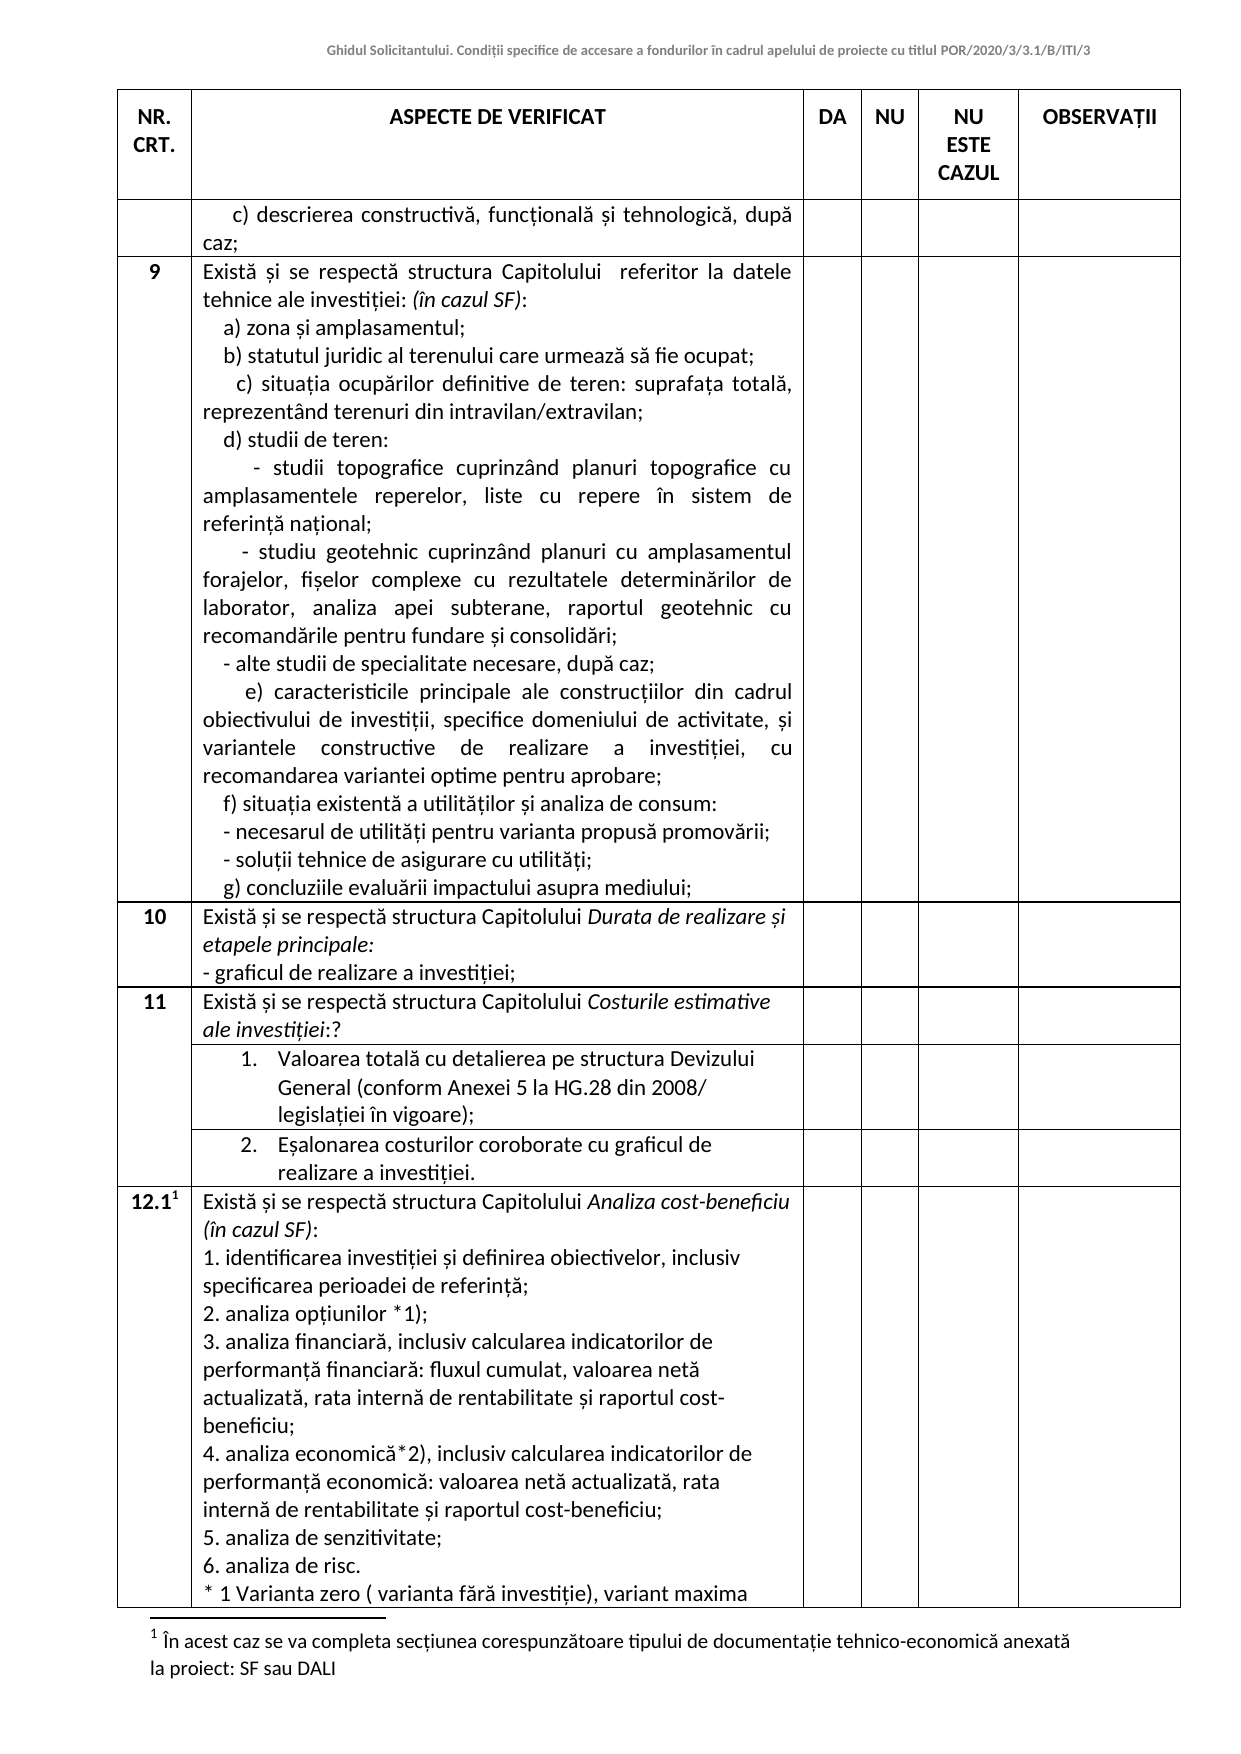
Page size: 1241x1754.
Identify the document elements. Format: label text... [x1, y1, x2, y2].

table_cell [862, 200, 918, 256]
table_cell 9 [118, 257, 191, 901]
table_cell [862, 988, 918, 1043]
table_cell [1019, 1187, 1180, 1607]
table_cell [919, 988, 1018, 1043]
table_cell 11 [118, 988, 191, 1186]
table_cell [1019, 988, 1180, 1043]
table_cell [804, 903, 861, 986]
table_cell 10 [118, 903, 191, 986]
table_cell [919, 1130, 1018, 1186]
table_cell [862, 1187, 918, 1607]
table_cell [1019, 200, 1180, 256]
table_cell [192, 1187, 803, 1607]
table_cell [804, 1130, 861, 1186]
table_header DA [804, 90, 861, 199]
table_cell [1019, 1045, 1180, 1129]
table_header ASPECTE DE VERIFICAT [192, 90, 803, 199]
table_cell [804, 988, 861, 1043]
table_cell [919, 1187, 1018, 1607]
table_cell Valoarea totală cu detalierea pe structura Devizului General (conform Anexei 5 la HG.28 din 2008/ legislației în vigoare); [192, 1045, 803, 1129]
table_cell 12.1 [118, 1187, 191, 1607]
table_cell [804, 1045, 861, 1129]
table_cell [919, 903, 1018, 986]
table_cell [862, 1130, 918, 1186]
table_cell [804, 257, 861, 901]
table_cell [919, 1045, 1018, 1129]
table_cell [862, 903, 918, 986]
table_cell [919, 257, 1018, 901]
table_cell Există şi se respectă structura Capitolului Costurile estimative ale investiţiei:? [192, 988, 803, 1043]
table_cell [1019, 257, 1180, 901]
table_cell 8 [118, 200, 191, 256]
table_cell [1019, 903, 1180, 986]
table_cell [919, 200, 1018, 256]
table_cell Există și se respectă structura Capitolului referitor la datele tehnice ale investiţiei: (în cazul SF): a) zona şi amplasamentul; b) statutul juridic al terenului care urmează să fie ocupat; c) situaţia ocupărilor definitive de teren: suprafaţa totală, reprezentând terenuri din intravilan/extravilan; d) studii de teren: - studii topografice cuprinzând planuri topografice cu amplasamentele reperelor, liste cu repere în sistem de referinţă naţional; - studiu geotehnic cuprinzând planuri cu amplasamentul forajelor, fişelor complexe cu rezultatele determinărilor de laborator, analiza apei subterane, raportul geotehnic cu recomandările pentru fundare şi consolidări; - alte studii de specialitate necesare, după caz; e) caracteristicile principale ale construcţiilor din cadrul obiectivului de investiţii, specifice domeniului de activitate, şi variantele constructive de realizare a investiţiei, cu recomandarea variantei optime pentru aprobare; f) situaţia existentă a utilităţilor şi analiza de consum: - necesarul de utilităţi pentru varianta propusă promovării; - soluţii tehnice de asigurare cu utilităţi; g) concluziile evaluării impactului asupra mediului; [192, 257, 803, 901]
table_header NU ESTE CAZUL [919, 90, 1018, 199]
table_cell Eşalonarea costurilor coroborate cu graficul de realizare a investiţiei. [192, 1130, 803, 1186]
table_cell [1019, 1130, 1180, 1186]
table_cell [862, 257, 918, 901]
table_cell [804, 200, 861, 256]
table_cell [804, 1187, 861, 1607]
table_header OBSERVAŢII [1019, 90, 1180, 199]
table_header NR. CRT. [118, 90, 191, 199]
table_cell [192, 200, 803, 256]
table_cell [862, 1045, 918, 1129]
table_header NU [862, 90, 918, 199]
table_cell Există și se respectă structura Capitolului Durata de realizare şi etapele principale: - graficul de realizare a investiţiei; [192, 903, 803, 986]
